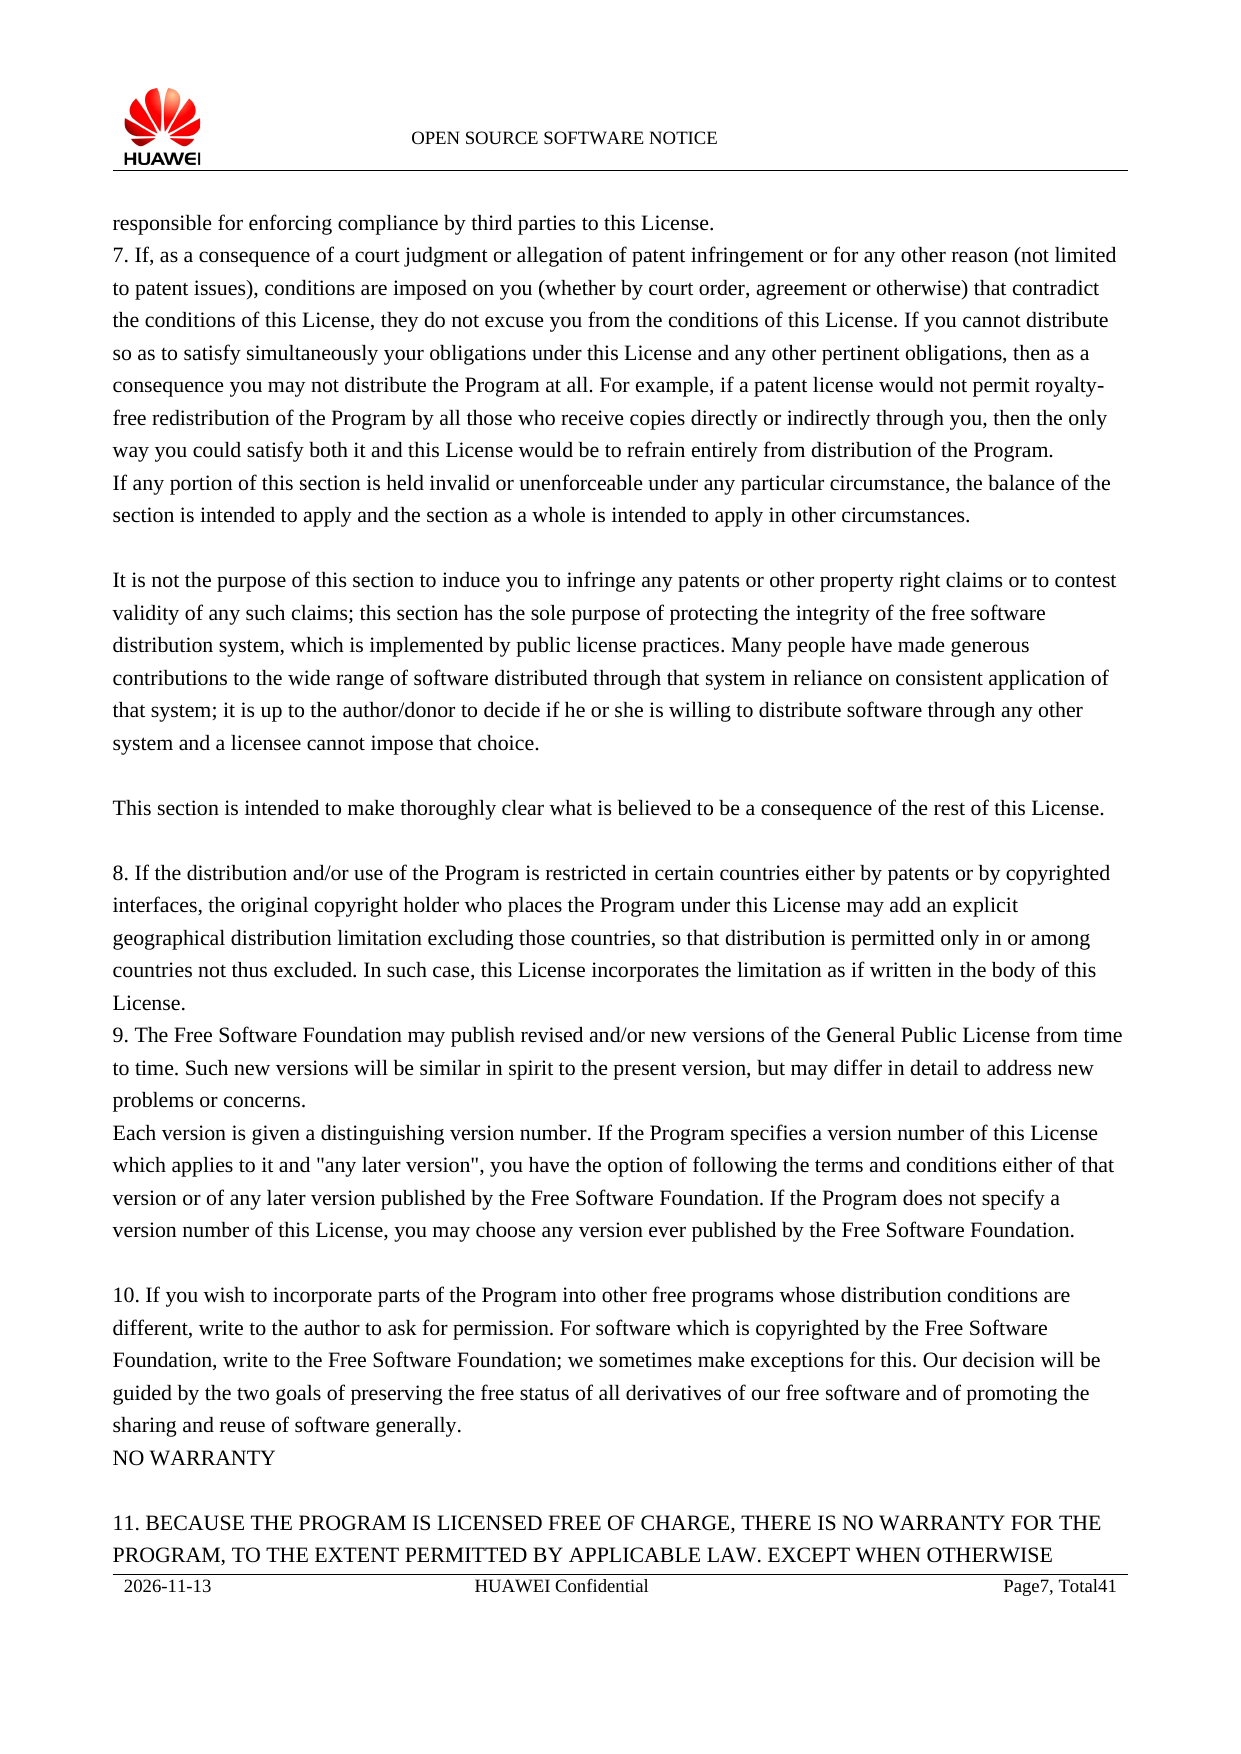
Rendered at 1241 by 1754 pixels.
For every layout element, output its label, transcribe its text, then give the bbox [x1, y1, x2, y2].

picture [124, 88, 201, 165]
